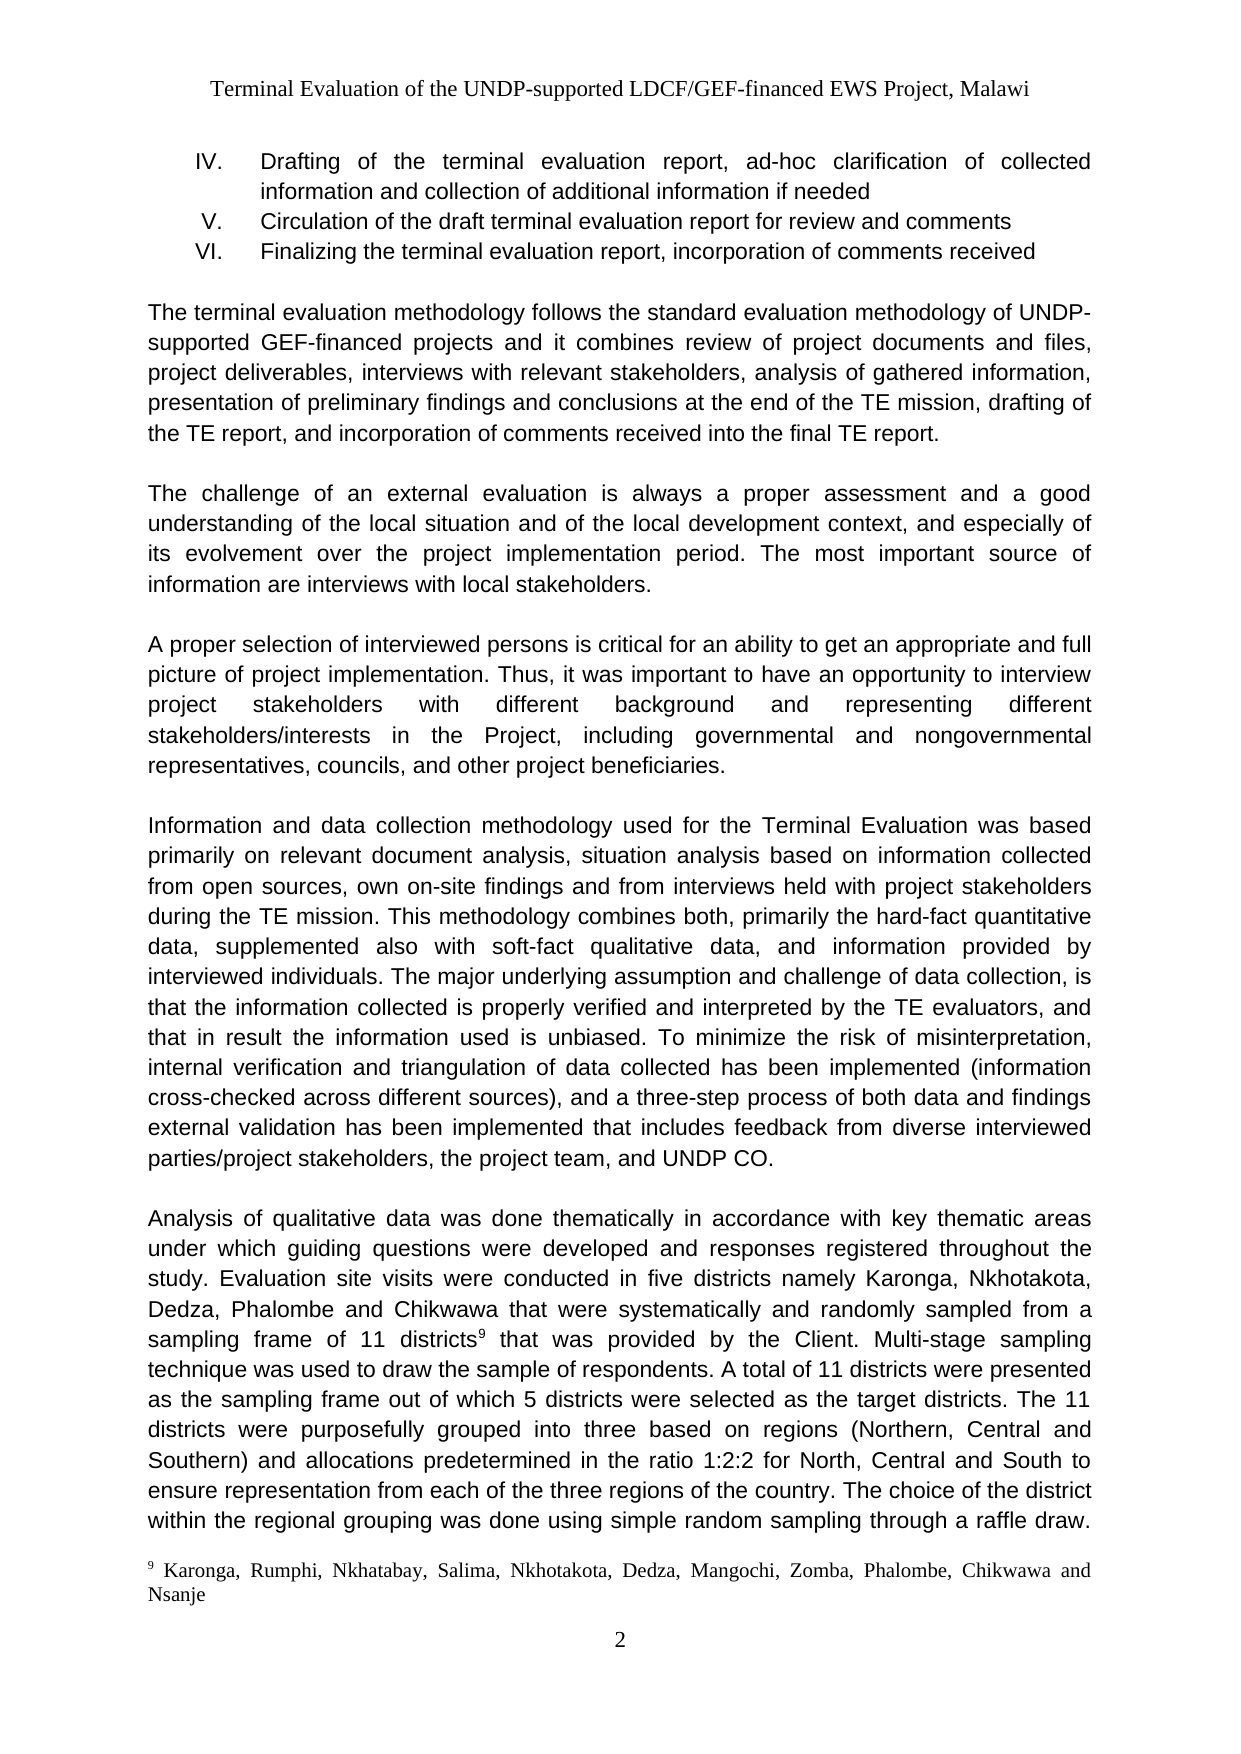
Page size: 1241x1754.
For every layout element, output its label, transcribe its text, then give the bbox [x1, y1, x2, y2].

list Circulation of the draft terminal evaluation report for review and comments [223, 208, 1092, 234]
list Drafting of the terminal evaluation report, ad-hoc clarification of collected information and collection of additional information if needed [223, 148, 1092, 204]
list Information and data collection methodology used for the Terminal Evaluation was based primarily on relevant document analysis, situation analysis based on information collected from open sources, own on-site findings and from interviews held with project stakeholders during the TE mission. This methodology combines both, primarily the hard-fact quantitative data, supplemented also with soft-fact qualitative data, and information provided by interviewed individuals. The major underlying assumption and challenge of data collection, is that the information collected is properly verified and interpreted by the TE evaluators, and that in result the information used is unbiased. To minimize the risk of misinterpretation, internal verification and triangulation of data collected has been implemented (information cross-checked across different sources), and a three-step process of both data and findings external validation has been implemented that includes feedback from diverse interviewed parties/project stakeholders, the project team, and UNDP CO. [148, 812, 1092, 1171]
list A proper selection of interviewed persons is critical for an ability to get an appropriate and full picture of project implementation. Thus, it was important to have an opportunity to interview project stakeholders with different background and representing different stakeholders/interests in the Project, including governmental and nongovernmental representatives, councils, and other project beneficiaries. [148, 631, 1092, 778]
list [148, 1205, 1092, 1533]
list The terminal evaluation methodology follows the standard evaluation methodology of UNDP-supported GEF-financed projects and it combines review of project documents and files, project deliverables, interviews with relevant stakeholders, analysis of gathered information, presentation of preliminary findings and conclusions at the end of the TE mission, drafting of the TE report, and incorporation of comments received into the final TE report. [148, 299, 1092, 446]
list The challenge of an external evaluation is always a proper assessment and a good understanding of the local situation and of the local development context, and especially of its evolvement over the project implementation period. The most important source of information are interviews with local stakeholders. [148, 480, 1092, 597]
list Finalizing the terminal evaluation report, incorporation of comments received [223, 238, 1092, 265]
